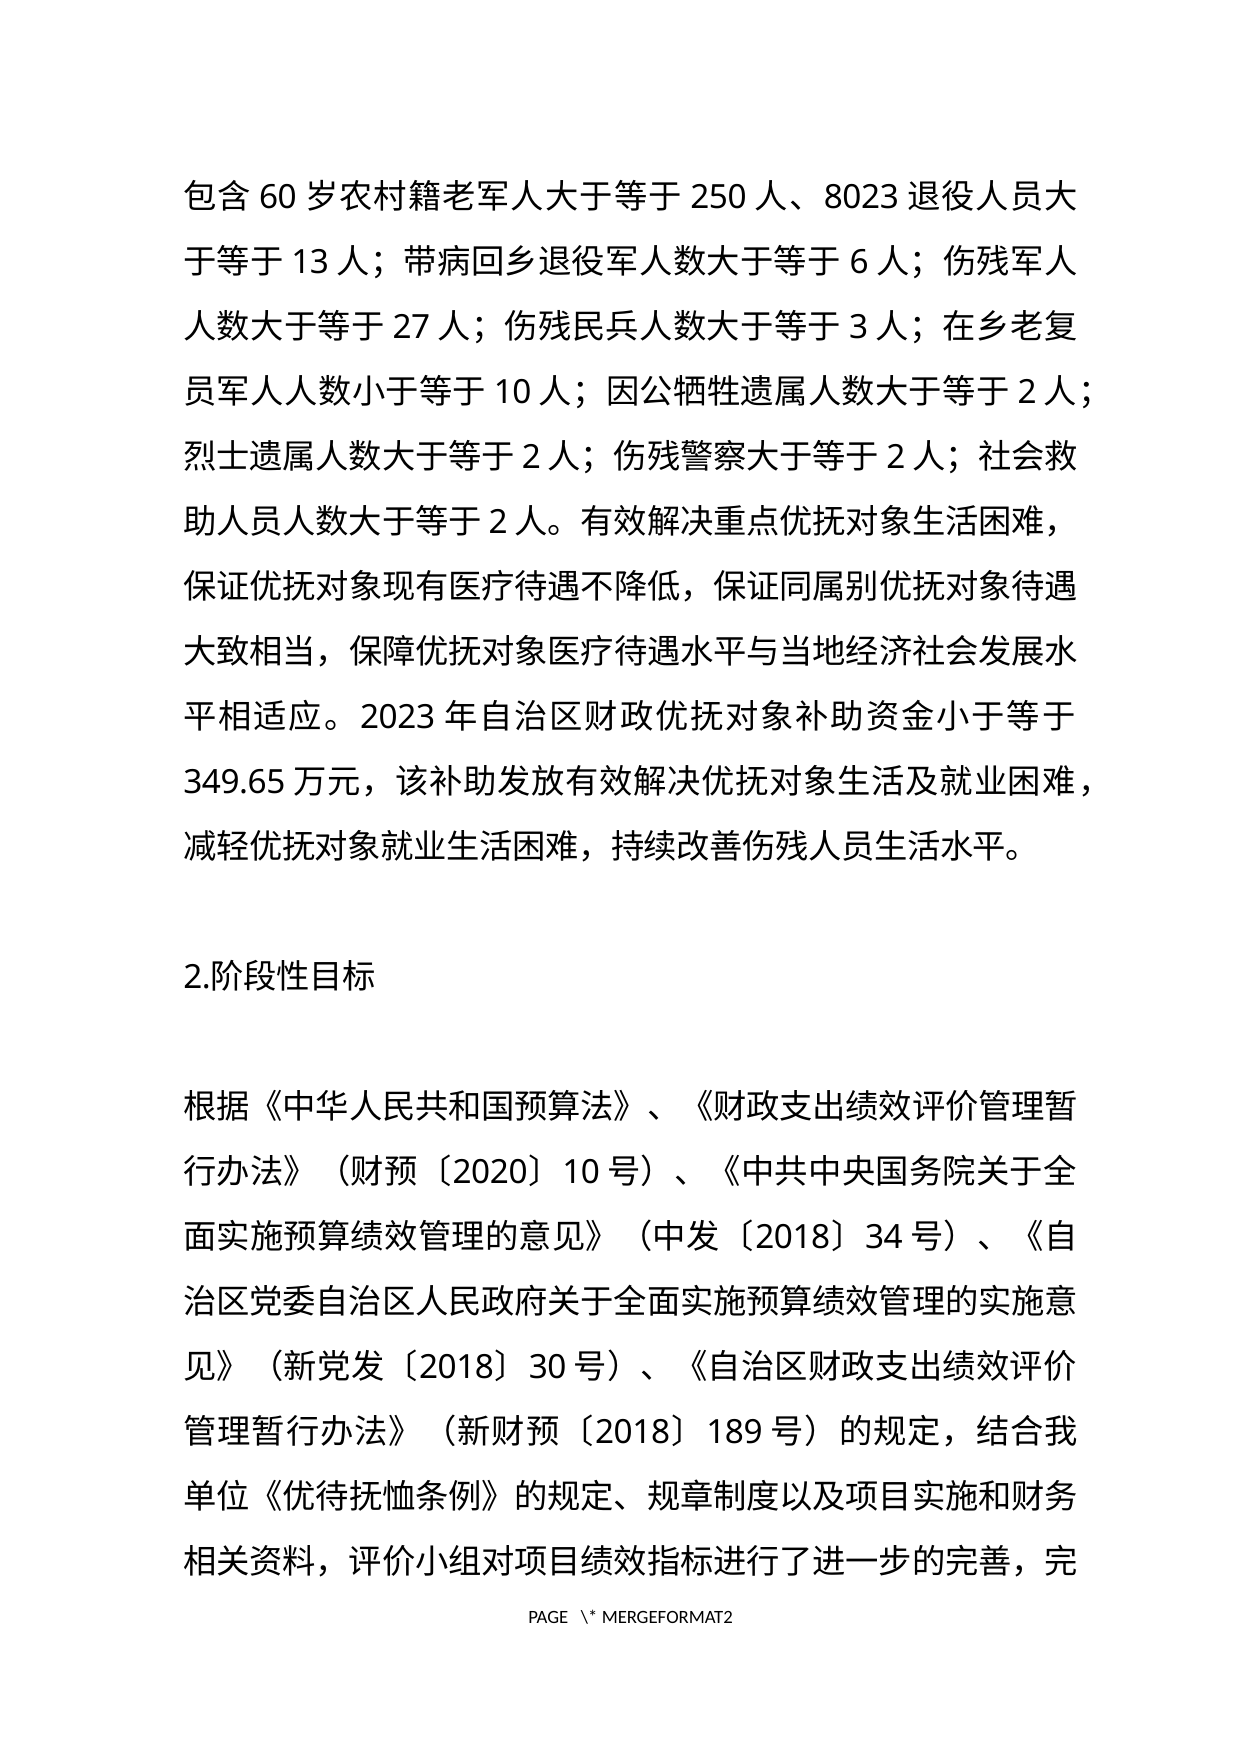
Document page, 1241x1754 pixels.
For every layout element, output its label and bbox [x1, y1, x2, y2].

text [183, 162, 1078, 1592]
